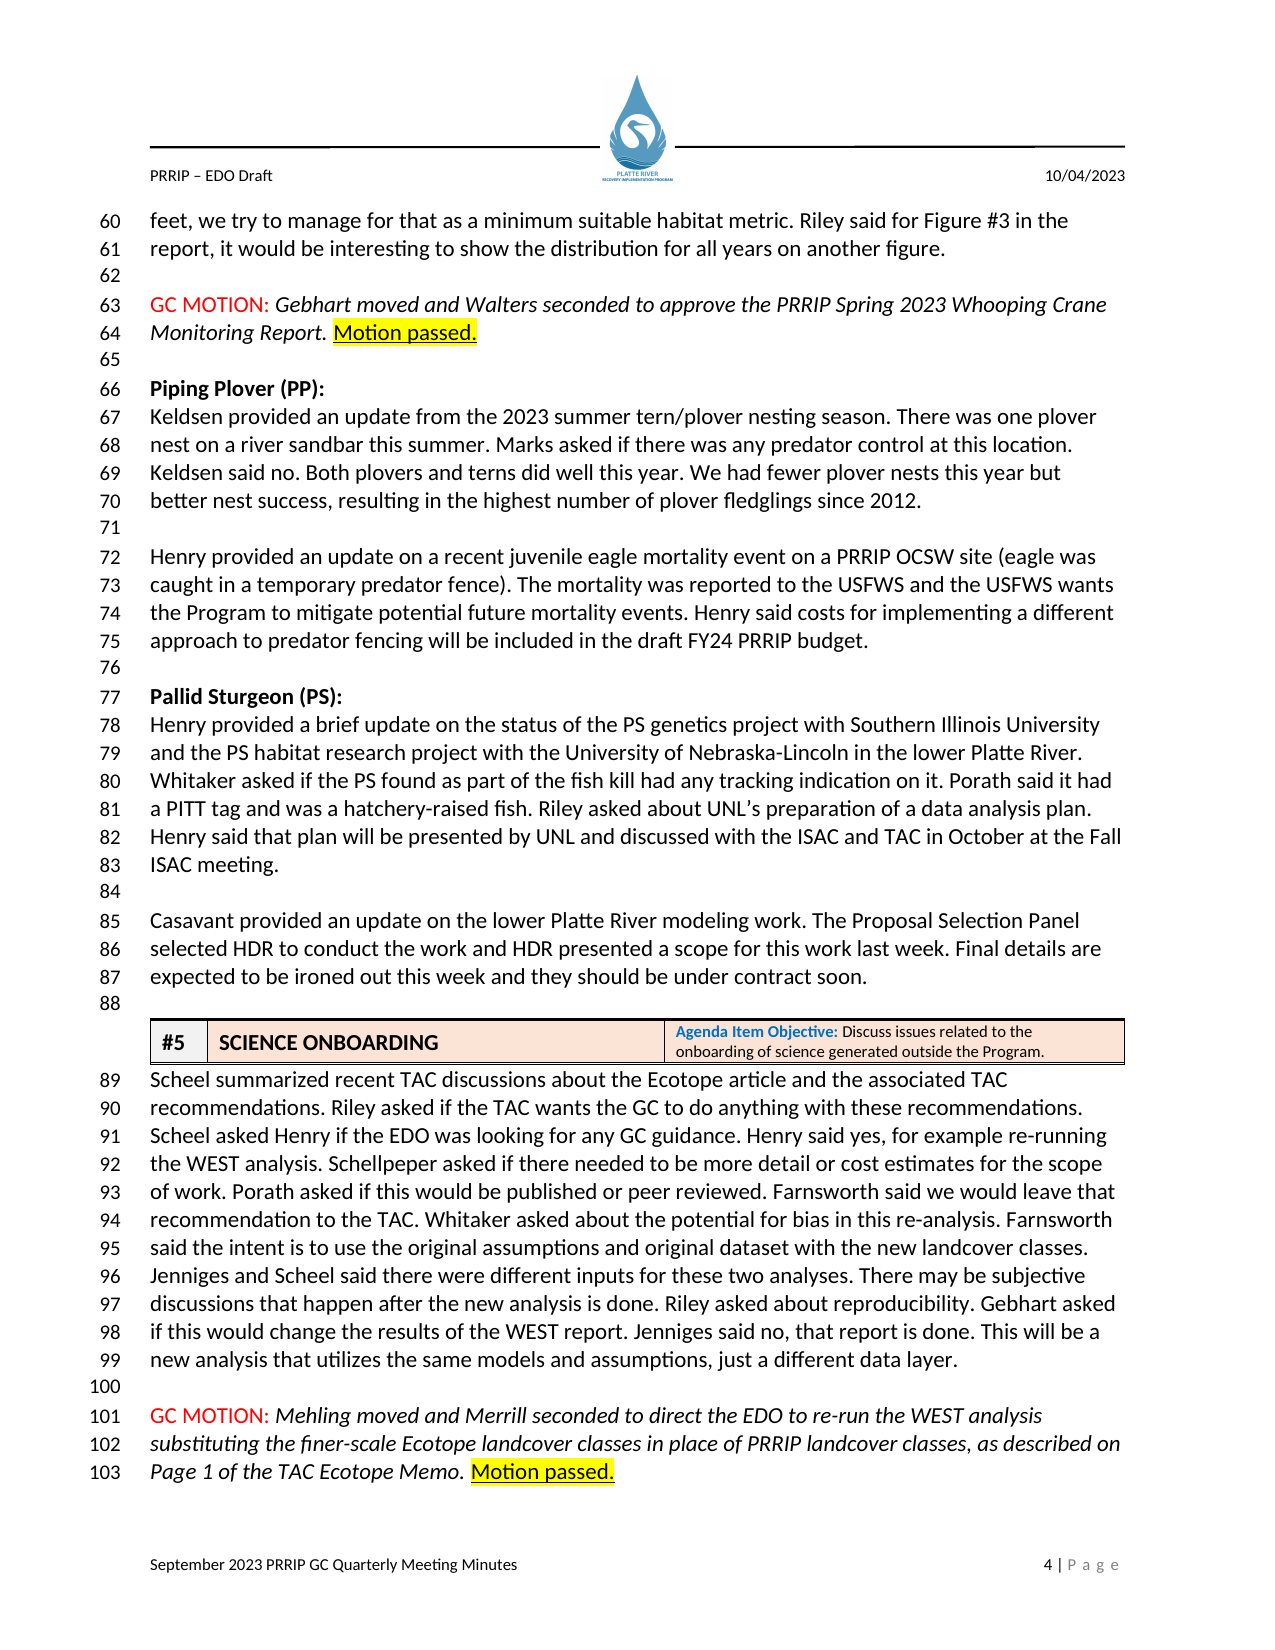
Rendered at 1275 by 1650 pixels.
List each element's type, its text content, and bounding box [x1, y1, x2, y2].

table_header Agenda Item Objective: Discuss issues related to the onboarding of science generated outside the Program. [665, 1021, 1124, 1062]
text GC MOTION: Gebhart moved and Walters seconded to approve the PRRIP Spring 2023 Whooping Crane Monitoring Report. Motion passed. [150, 290, 1125, 346]
picture [602, 75, 673, 182]
text GC MOTION: Mehling moved and Merrill seconded to direct the EDO to re-run the WEST analysis substituting the finer-scale Ecotope landcover classes in place of PRRIP landcover classes, as described on Page 1 of the TAC Ecotope Memo. Motion passed. [150, 1401, 1125, 1486]
table_header SCIENCE ONBOARDING [208, 1021, 664, 1062]
text Piping Plover (PP): [150, 374, 1125, 402]
table_header #5 [151, 1021, 207, 1062]
text Scheel summarized recent TAC discussions about the Ecotope article and the associated TAC recommendations. Riley asked if the TAC wants the GC to do anything with these recommendations. Scheel asked Henry if the EDO was looking for any GC guidance. Henry said yes, for example re-running the WEST analysis. Schellpeper asked if there needed to be more detail or cost estimates for the scope of work. Porath asked if this would be published or peer reviewed. Farnsworth said we would leave that recommendation to the TAC. Whitaker asked about the potential for bias in this re-analysis. Farnsworth said the intent is to use the original assumptions and original dataset with the new landcover classes. Jenniges and Scheel said there were different inputs for these two analyses. There may be subjective discussions that happen after the new analysis is done. Riley asked about reproducibility. Gebhart asked if this would change the results of the WEST report. Jenniges said no, that report is done. This will be a new analysis that utilizes the same models and assumptions, just a different data layer. [150, 1065, 1125, 1373]
text Henry provided a brief update on the status of the PS genetics project with Southern Illinois University and the PS habitat research project with the University of Nebraska-Lincoln in the lower Platte River. Whitaker asked if the PS found as part of the fish kill had any tracking indication on it. Porath said it had a PITT tag and was a hatchery-raised fish. Riley asked about UNL’s preparation of a data analysis plan. Henry said that plan will be presented by UNL and discussed with the ISAC and TAC in October at the Fall ISAC meeting. [150, 710, 1125, 878]
text Casavant provided an update on the lower Platte River modeling work. The Proposal Selection Panel selected HDR to conduct the work and HDR presented a scope for this work last week. Final details are expected to be ironed out this week and they should be under contract soon. [150, 906, 1125, 990]
text Henry provided an update on a recent juvenile eagle mortality event on a PRRIP OCSW site (eagle was caught in a temporary predator fence). The mortality was reported to the USFWS and the USFWS wants the Program to mitigate potential future mortality events. Henry said costs for implementing a different approach to predator fencing will be included in the draft FY24 PRRIP budget. [150, 542, 1125, 654]
text Keldsen provided an update from the 2023 summer tern/plover nesting season. There was one plover nest on a river sandbar this summer. Marks asked if there was any predator control at this location. Keldsen said no. Both plovers and terns did well this year. We had fewer plover nests this year but better nest success, resulting in the highest number of plover fledglings since 2012. [150, 402, 1125, 514]
text Pallid Sturgeon (PS): [150, 682, 1125, 710]
